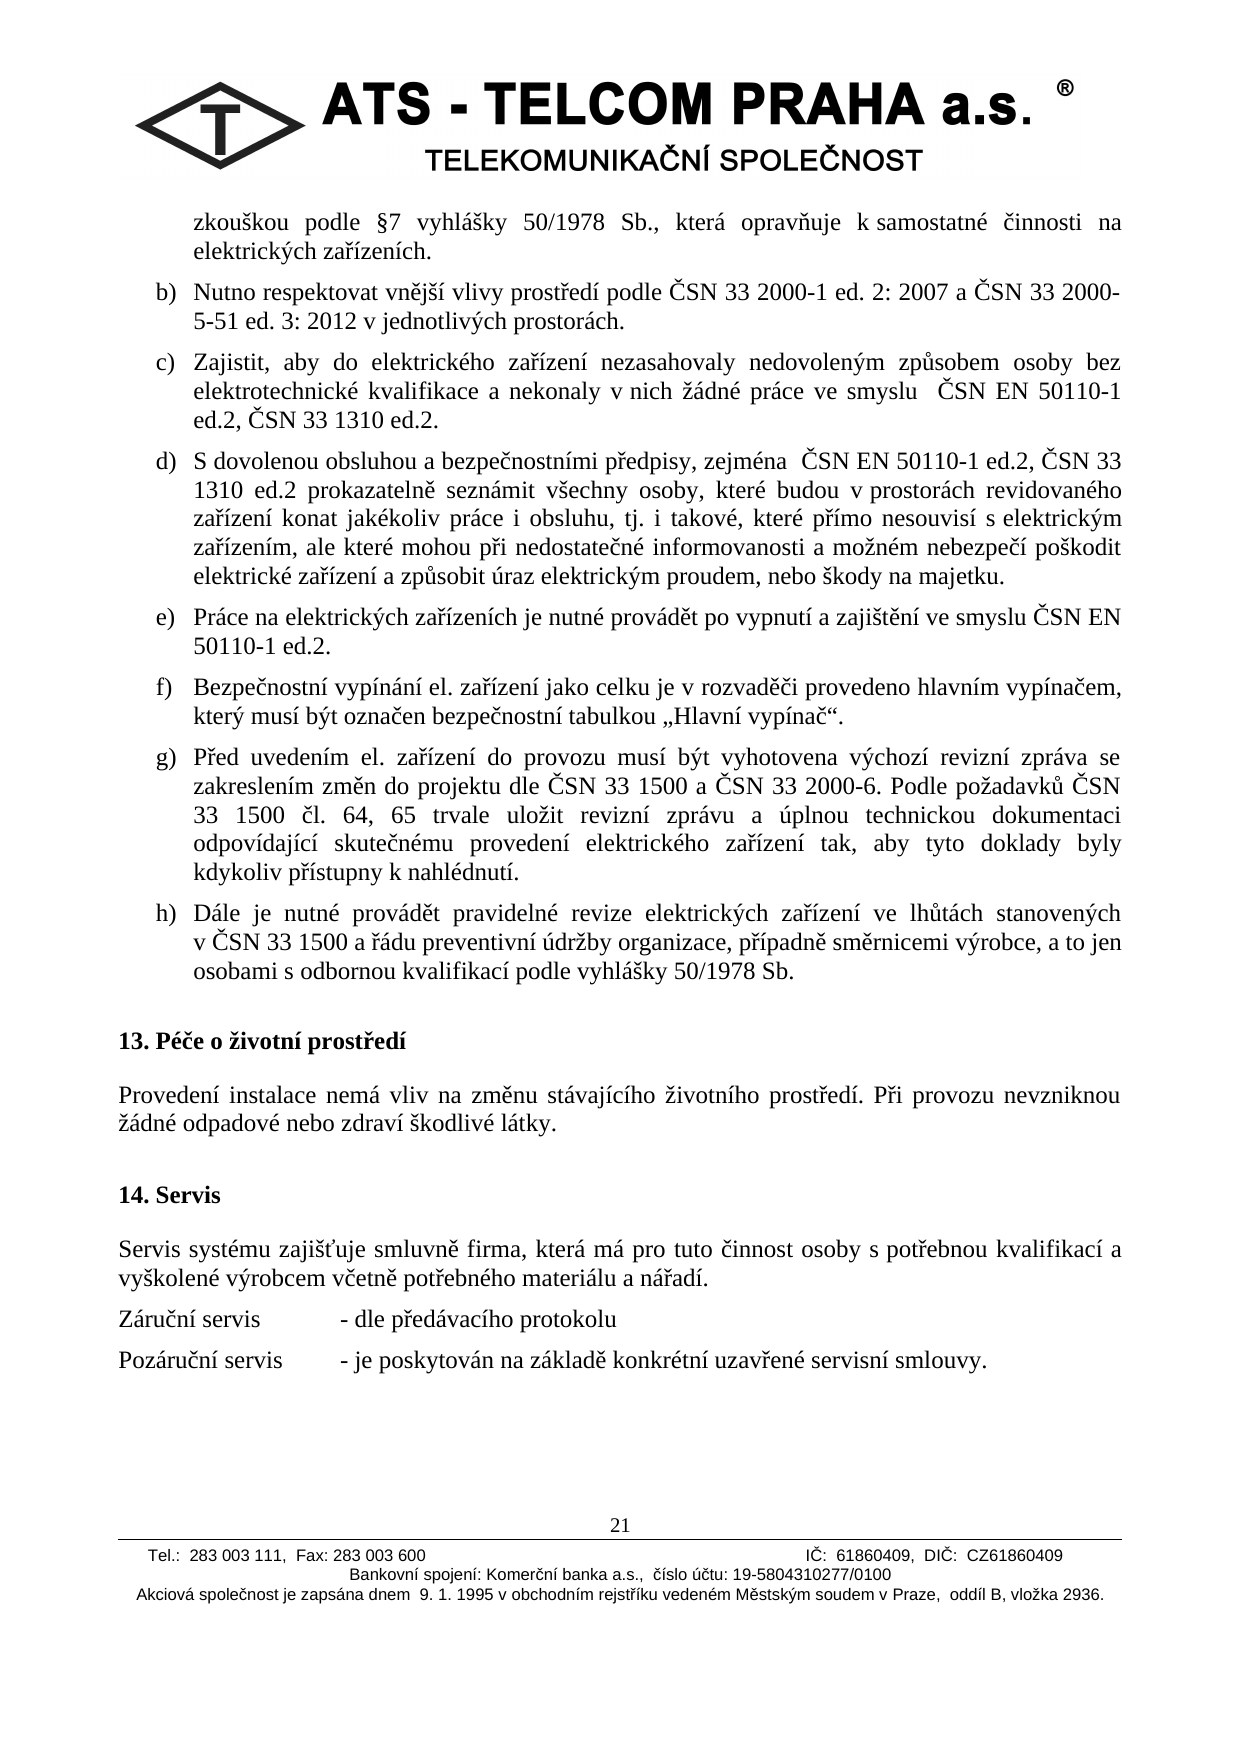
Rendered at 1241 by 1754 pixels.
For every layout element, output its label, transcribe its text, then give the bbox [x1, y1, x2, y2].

list Zajistit, aby do elektrického zařízení nezasahovaly nedovoleným způsobem osoby bez elektrotechnické kvalifikace a nekonaly v nich žádné práce ve smyslu ČSN EN 50110-1 ed.2, ČSN 33 1310 ed.2. [156, 347, 1122, 433]
list Bezpečnostní vypínání el. zařízení jako celku je v rozvaděči provedeno hlavním vypínačem, který musí být označen bezpečnostní tabulkou „Hlavní vypínač“. [156, 672, 1122, 730]
text Pozáruční servis - je poskytován na základě konkrétní uzavřené servisní smlouvy. [118, 1345, 1122, 1374]
list Nutno respektovat vnější vlivy prostředí podle ČSN 33 2000-1 ed. 2: 2007 a ČSN 33 2000-5-51 ed. 3: 2012 v jednotlivých prostorách. [156, 277, 1122, 335]
text Provedení instalace nemá vliv na změnu stávajícího životního prostředí. Při provozu nevzniknou žádné odpadové nebo zdraví škodlivé látky. [118, 1080, 1122, 1137]
text Péče o životní prostředí [118, 1026, 1122, 1055]
list Dále je nutné provádět pravidelné revize elektrických zařízení ve lhůtách stanovených v ČSN a řádu preventivní údržby organizace, případně směrnicemi výrobce, a to jen osobami s odbornou kvalifikací podle vyhlášky 50/1978 Sb. [156, 898, 1122, 985]
list Před uvedením el. zařízení do provozu musí být vyhotovena výchozí revizní zpráva se zakreslením změn do projektu dle ČSN 33 ČSN 33 2000-6. Podle požadavků ČSN 33 1500 čl. 64, 65 trvale uložit revizní zprávu a úplnou technickou dokumentaci odpovídající skutečnému provedení elektrického zařízení tak, aby tyto doklady byly kdykoliv přístupny k nahlédnutí. [156, 742, 1122, 886]
text Servis systému zajišťuje smluvně firma, která má pro tuto činnost osoby s potřebnou kvalifikací a vyškolené výrobcem včetně potřebného materiálu a nářadí. [118, 1234, 1122, 1292]
picture [118, 73, 1083, 181]
text Záruční servis - dle předávacího protokolu [118, 1304, 1122, 1333]
text Servis [118, 1180, 1122, 1209]
list Práce na elektrických zařízeních je nutné provádět po vypnutí a zajištění ve smyslu ČSN EN 50110-1 ed.2. [156, 602, 1122, 660]
list S dovolenou obsluhou a bezpečnostními předpisy, zejména ČSN EN 50110-1 ed.2, ČSN 33 1310 ed.2 prokazatelně seznámit všechny osoby, které budou v prostorách revidovaného zařízení konat jakékoliv práce i obsluhu, tj. i takové, které přímo nesouvisí s elektrickým zařízením, ale které mohou při nedostatečné informovanosti a možném nebezpečí poškodit elektrické zařízení a způsobit úraz elektrickým proudem, nebo škody na majetku. [156, 446, 1122, 590]
